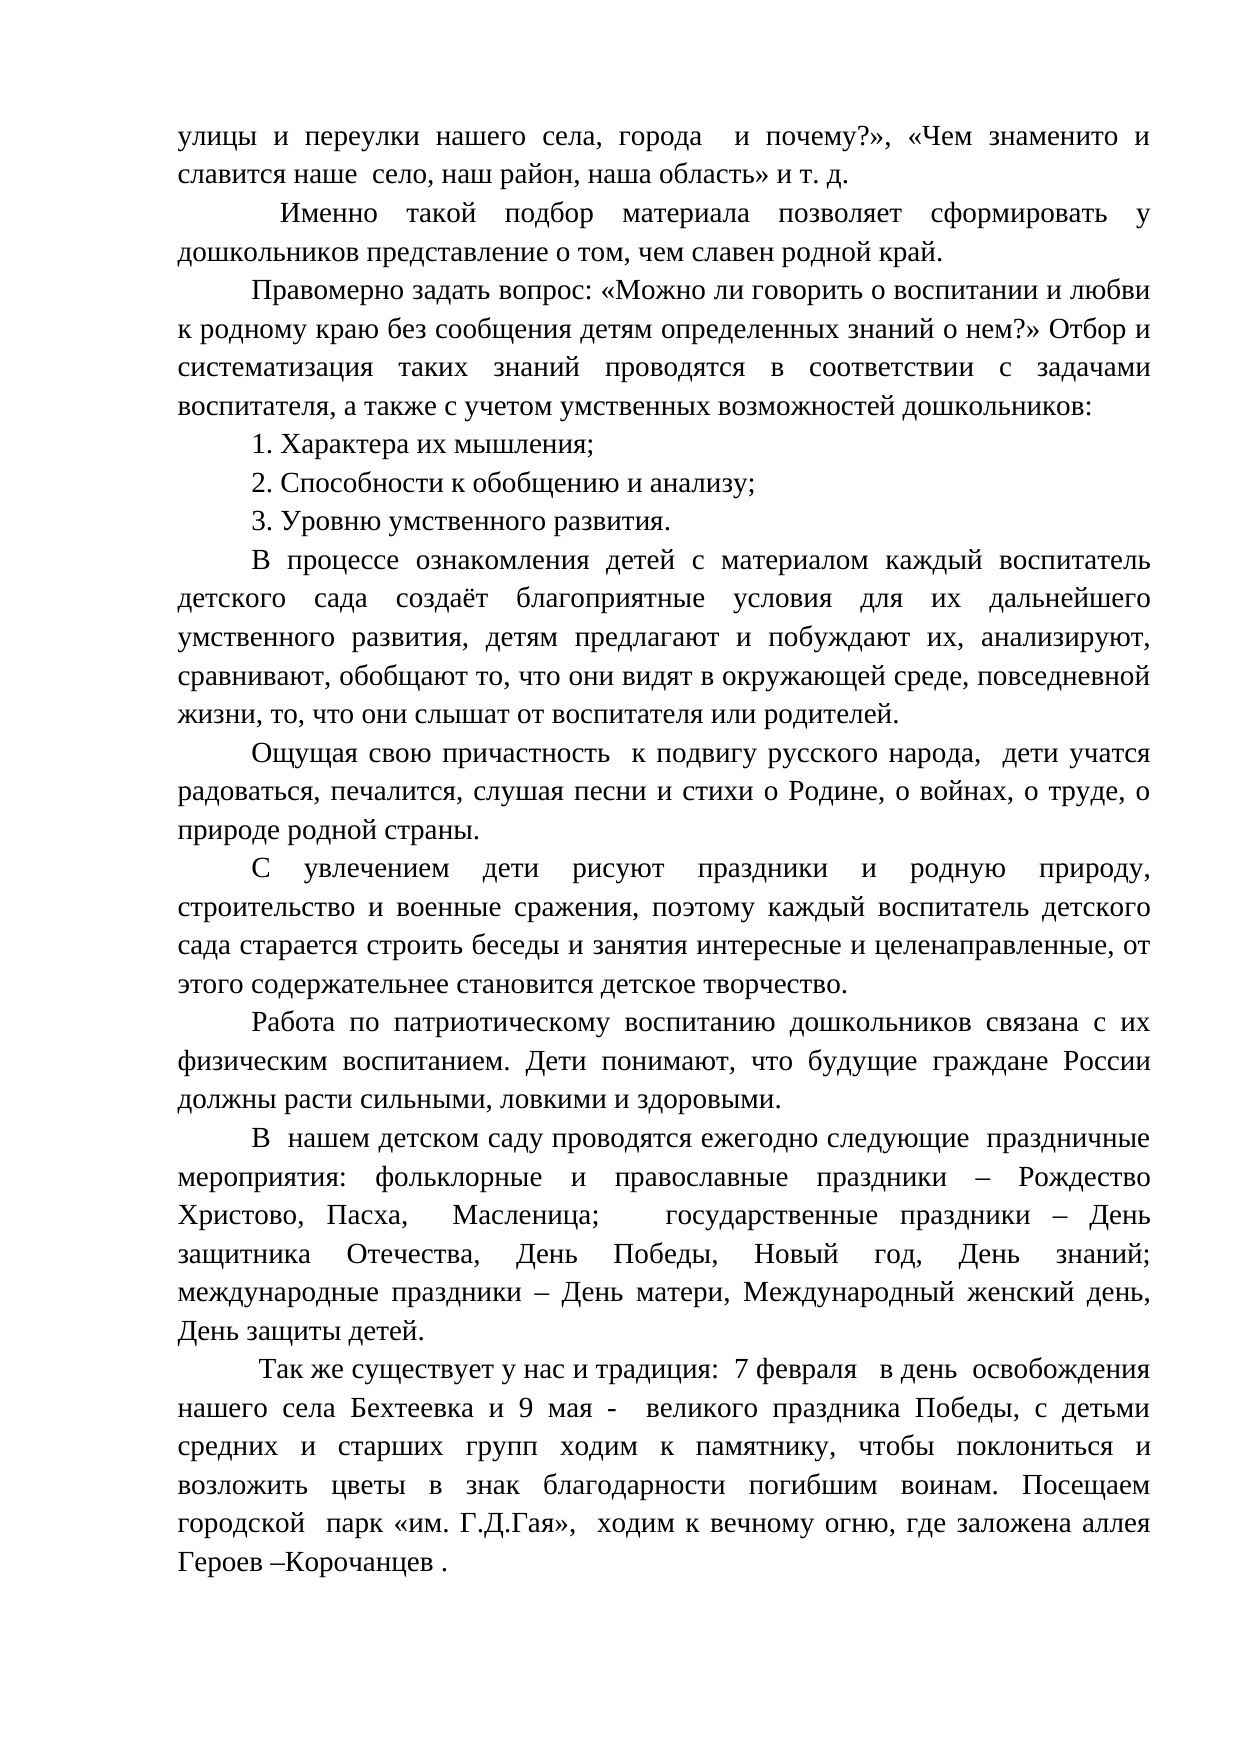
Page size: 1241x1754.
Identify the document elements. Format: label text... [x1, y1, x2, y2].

text В нашем детском саду проводятся ежегодно следующие праздничные мероприятия: фольклорные и православные праздники – Рождество Христово, Пасха, Масленица; государственные праздники – День защитника Отечества, День Победы, Новый год, День знаний; международные праздники – День матери, Международный женский день, День защиты детей. [177, 1120, 1152, 1346]
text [177, 118, 1152, 190]
text Работа по патриотическому воспитанию дошкольников связана с их физическим воспитанием. Дети понимают, что будущие граждане России должны расти сильными, ловкими и здоровыми. [177, 1004, 1152, 1115]
text В процессе ознакомления детей с материалом каждый воспитатель детского сада создаёт благоприятные условия для их дальнейшего умственного развития, детям предлагают и побуждают их, анализируют, сравнивают, обобщают то, что они видят в окружающей среде, повседневной жизни, то, что они слышат от воспитателя или родителей. [177, 542, 1152, 730]
text Именно такой подбор материала позволяет сформировать у дошкольников представление о том, чем славен родной край. [177, 195, 1152, 267]
text 3. Уровню умственного развития. [177, 503, 1152, 537]
text 2. Способности к обобщению и анализу; [177, 465, 1152, 498]
text Так же существует у нас и традиция: 7 февраля в день освобождения нашего села Бехтеевка и 9 мая - великого праздника Победы, с детьми средних и старших групп ходим к памятнику, чтобы поклониться и возложить цветы в знак благодарности погибшим воинам. Посещаем городской парк «им. Г.Д.Гая», ходим к вечному огню, где заложена аллея Героев –Корочанцев . [177, 1351, 1152, 1578]
text 1. Характера их мышления; [177, 426, 1152, 460]
text Правомерно задать вопрос: «Можно ли говорить о воспитании и любви к родному краю без сообщения детям определенных знаний о нем?» Отбор и систематизация таких знаний проводятся в соответствии с задачами воспитателя, а также с учетом умственных возможностей дошкольников: [177, 272, 1152, 421]
text Ощущая свою причастность к подвигу русского народа, дети учатся радоваться, печалится, слушая песни и стихи о Родине, о войнах, о труде, о природе родной страны. [177, 735, 1152, 845]
text С увлечением дети рисуют праздники и родную природу, строительство и военные сражения, поэтому каждый воспитатель детского сада старается строить беседы и занятия интересные и целенаправленные, от этого содержательнее становится детское творчество. [177, 850, 1152, 999]
